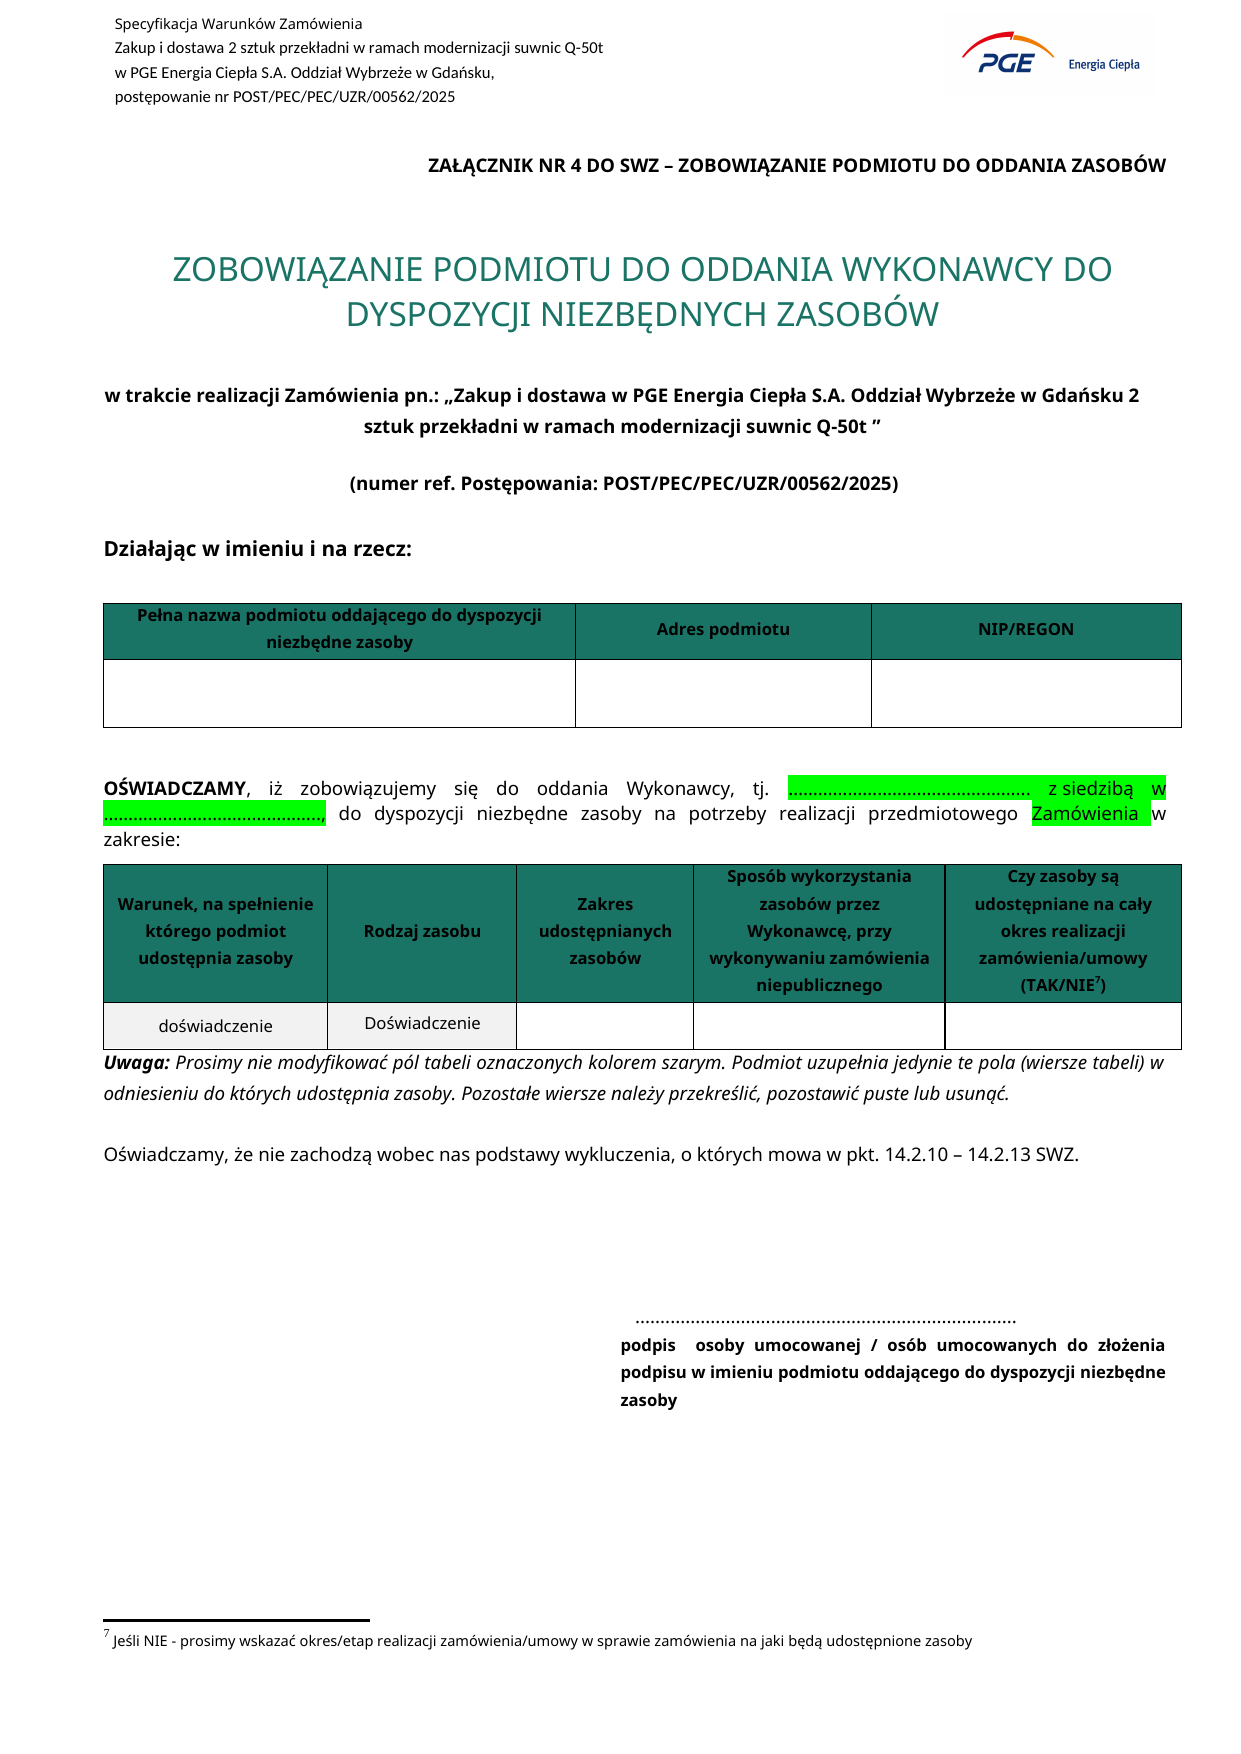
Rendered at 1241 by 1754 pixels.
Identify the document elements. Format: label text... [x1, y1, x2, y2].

table_cell [872, 660, 1181, 727]
table_cell [576, 660, 871, 727]
text OŚWIADCZAMY, iż zobowiązujemy się do oddania Wykonawcy, tj. ………………………………….……... z siedzibą w …………………………………….., do dyspozycji niezbędne zasoby na potrzeby realizacji przedmiotowego Zamówienia w zakresie: [103, 775, 1166, 851]
text ZAŁĄCZNIK NR 4 DO SWZ – ZOBOWIĄZANIE PODMIOTU DO ODDANIA ZASOBÓW [103, 152, 1166, 178]
table_header Zakres udostępnianych zasobów [517, 865, 693, 1002]
table_header ZOBOWIĄZANIE PODMIOTU DO ODDANIA WYKONAWCY DO DYSPOZYCJI NIEZBĘDNYCH ZASOBÓW w trakcie realizacji Zamówienia pn.: „Zakup i dostawa w PGE Energia Ciepła S.A. Oddział Wybrzeże w Gdańsku 2 sztuk przekładni w ramach modernizacji suwnic Q-50t ” (numer ref. Postępowania: POST/PEC/PEC/UZR/00562/2025) [81, 220, 1166, 501]
text Oświadczamy, że nie zachodzą wobec nas podstawy wykluczenia, o których mowa w pkt. 14.2.10 – 14.2.13 SWZ. [103, 1141, 1166, 1167]
table_cell doświadczenie [104, 1003, 327, 1048]
table_cell Doświadczenie [328, 1003, 516, 1048]
table_header Adres podmiotu [576, 604, 871, 659]
table_header Warunek, na spełnienie którego podmiot udostępnia zasoby [104, 865, 327, 1002]
table_header Sposób wykorzystania zasobów przez Wykonawcę, przy wykonywaniu zamówienia niepublicznego [694, 865, 944, 1002]
text ............................................................................ [635, 1272, 1166, 1329]
table_header NIP/REGON [872, 604, 1181, 659]
table_cell [104, 660, 575, 727]
table_cell [946, 1003, 1181, 1048]
table_cell [694, 1003, 944, 1048]
text Uwaga: Prosimy nie modyfikować pól tabeli oznaczonych kolorem szarym. Podmiot uzupełnia jedynie te pola (wiersze tabeli) w odniesieniu do których udostępnia zasoby. Pozostałe wiersze należy przekreślić, pozostawić puste lub usunąć. [103, 1050, 1166, 1106]
text Działając w imieniu i na rzecz: [103, 534, 1166, 563]
text podpis osoby umocowanej / osób umocowanych do złożenia podpisu w imieniu podmiotu oddającego do dyspozycji niezbędne zasoby [620, 1334, 1166, 1411]
table_header Rodzaj zasobu [328, 865, 516, 1002]
picture [944, 13, 1156, 95]
table_header Czy zasoby są udostępniane na cały okres realizacji zamówienia/umowy (TAK/NIE) [946, 865, 1181, 1002]
table_header Pełna nazwa podmiotu oddającego do dyspozycji niezbędne zasoby [104, 604, 575, 659]
table_cell [517, 1003, 693, 1048]
